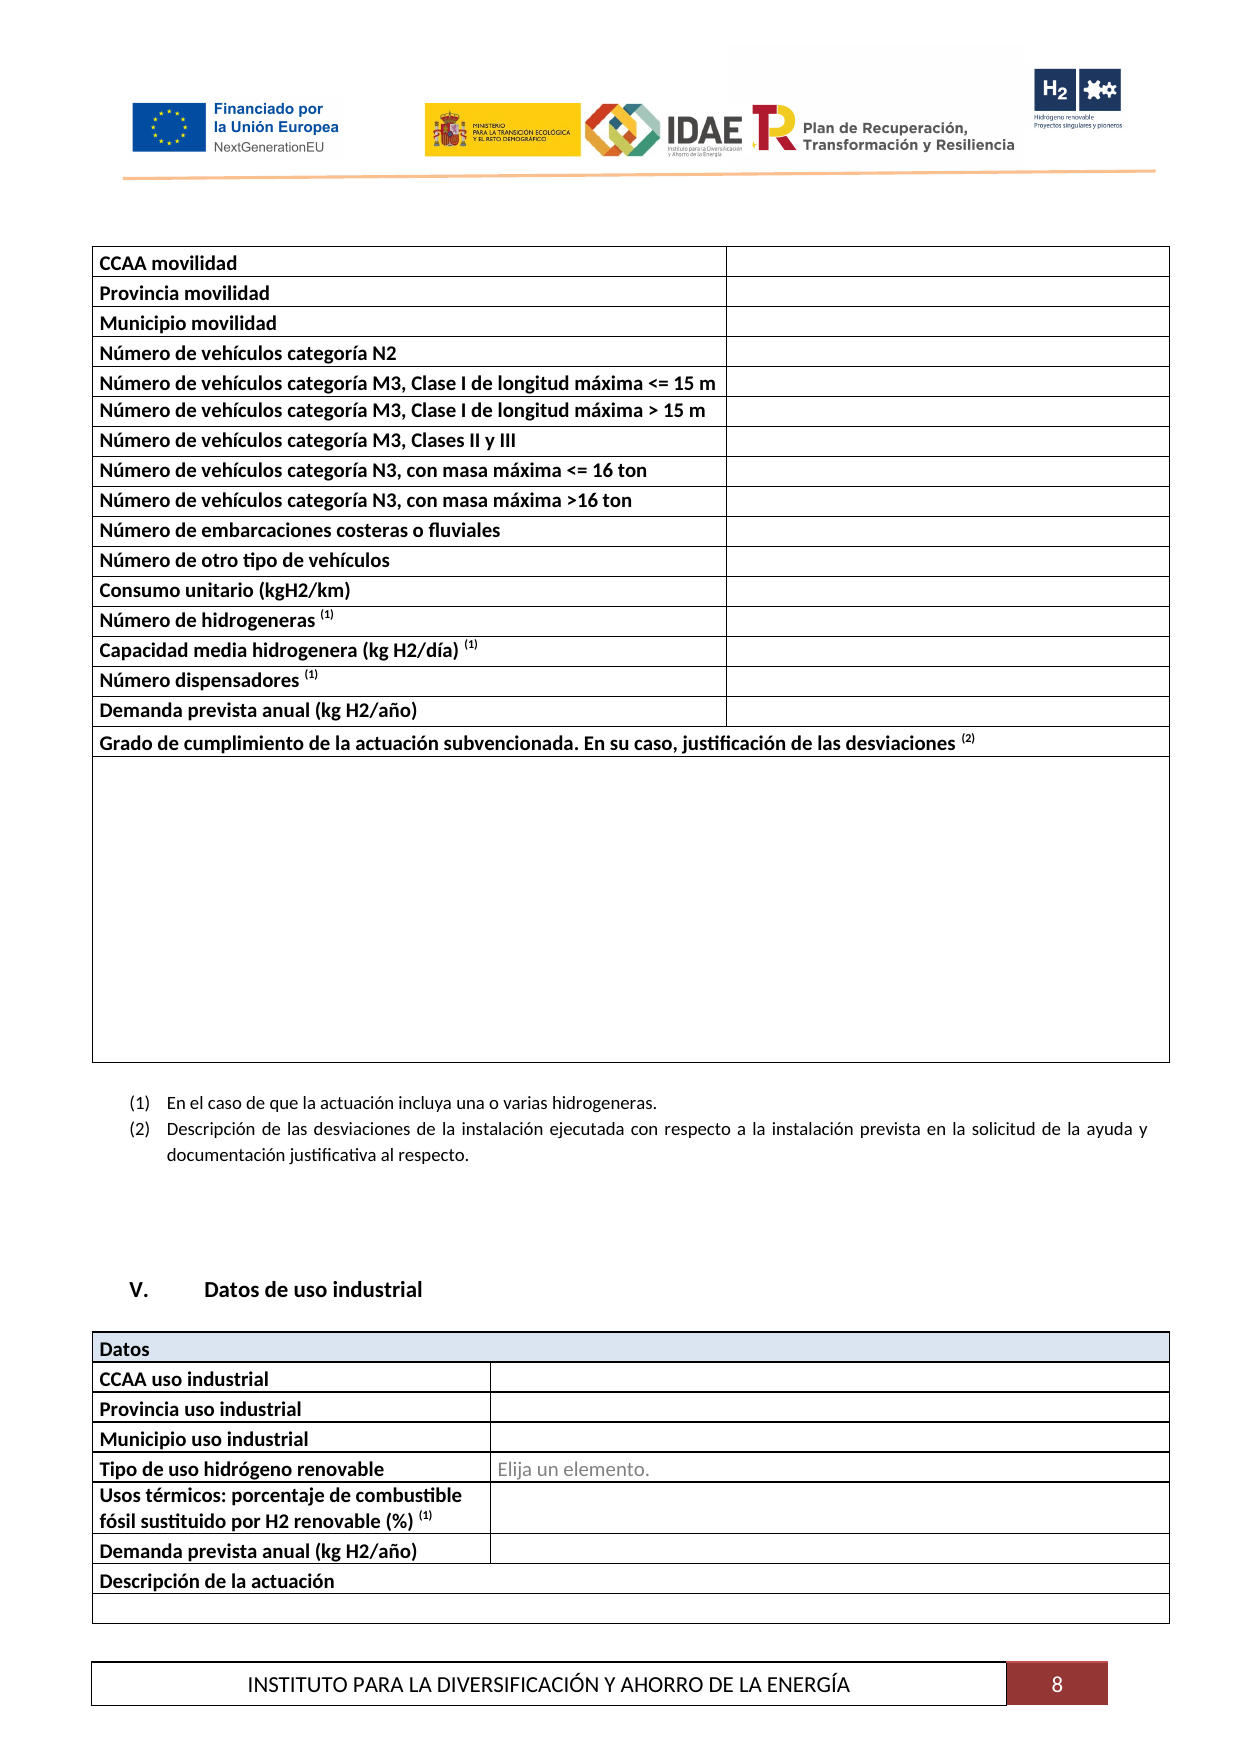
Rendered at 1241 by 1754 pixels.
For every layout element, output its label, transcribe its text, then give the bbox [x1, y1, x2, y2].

table_cell Número de vehículos categoría M3, Clase I de longitud máxima <= 15 m [93, 367, 726, 396]
table_cell Demanda prevista anual (kg H2/año) [93, 697, 726, 726]
table_cell Número de vehículos categoría M3, Clase I de longitud máxima > 15 m [93, 397, 726, 426]
table_cell Descripción de la actuación [93, 1564, 1169, 1593]
table_cell Número de hidrogeneras (1) [93, 607, 726, 636]
table_cell [727, 307, 1169, 336]
list En el caso de que la actuación incluya una o varias hidrogeneras. [129, 1091, 1150, 1114]
table_cell Número de vehículos categoría N3, con masa máxima >16 ton [93, 487, 726, 516]
table_cell Municipio movilidad [93, 307, 726, 336]
table_cell [93, 1594, 1169, 1623]
table_cell [727, 637, 1169, 666]
picture [127, 95, 342, 158]
table_cell [491, 1453, 1169, 1481]
table_cell [727, 457, 1169, 486]
table_cell [491, 1534, 1169, 1563]
table_cell Consumo unitario (kgH2/km) [93, 577, 726, 606]
table_cell [727, 697, 1169, 726]
table_cell CCAA movilidad [93, 247, 726, 276]
table_cell [93, 757, 1169, 1062]
table_cell [727, 517, 1169, 546]
table_cell Provincia movilidad [93, 277, 726, 306]
table_cell Número de vehículos categoría M3, Clases II y III [93, 427, 726, 456]
table_cell Demanda prevista anual (kg H2/año) [93, 1534, 490, 1563]
table_cell Municipio uso industrial [93, 1423, 490, 1451]
table_cell [727, 367, 1169, 396]
table_cell [727, 547, 1169, 576]
table_cell [727, 577, 1169, 606]
table_cell Tipo de uso hidrógeno renovable [93, 1453, 490, 1481]
table_cell [727, 397, 1169, 426]
table_cell Provincia uso industrial [93, 1393, 490, 1421]
table_cell Grado de cumplimiento de la actuación subvencionada. En su caso, justificación de las desviaciones (2) [93, 727, 1169, 756]
table_cell [491, 1393, 1169, 1421]
table_cell [491, 1483, 1169, 1533]
table_cell [491, 1423, 1169, 1451]
table_cell [727, 667, 1169, 696]
table_cell Número de vehículos categoría N3, con masa máxima <= 16 ton [93, 457, 726, 486]
table_cell Número de embarcaciones costeras o fluviales [93, 517, 726, 546]
table_cell Número de vehículos categoría N2 [93, 337, 726, 366]
table_cell [727, 487, 1169, 516]
picture [421, 44, 1129, 172]
table_header Datos [93, 1333, 1169, 1361]
table_cell [491, 1363, 1169, 1391]
table_cell [727, 337, 1169, 366]
table_cell [727, 247, 1169, 276]
table_cell Usos térmicos: porcentaje de combustible fósil sustituido por H2 renovable (%) (1) [93, 1483, 490, 1533]
list Datos de uso industrial [129, 1275, 1150, 1303]
table_cell Número de otro tipo de vehículos [93, 547, 726, 576]
list Descripción de las desviaciones de la instalación ejecutada con respecto a la instalación prevista en la solicitud de la ayuda y documentación justificativa al respecto. [129, 1117, 1150, 1167]
table_cell CCAA uso industrial [93, 1363, 490, 1391]
table_cell [727, 277, 1169, 306]
table_cell Capacidad media hidrogenera (kg H2/día) (1) [93, 637, 726, 666]
table_cell [727, 427, 1169, 456]
table_cell Número dispensadores (1) [93, 667, 726, 696]
table_cell [727, 607, 1169, 636]
